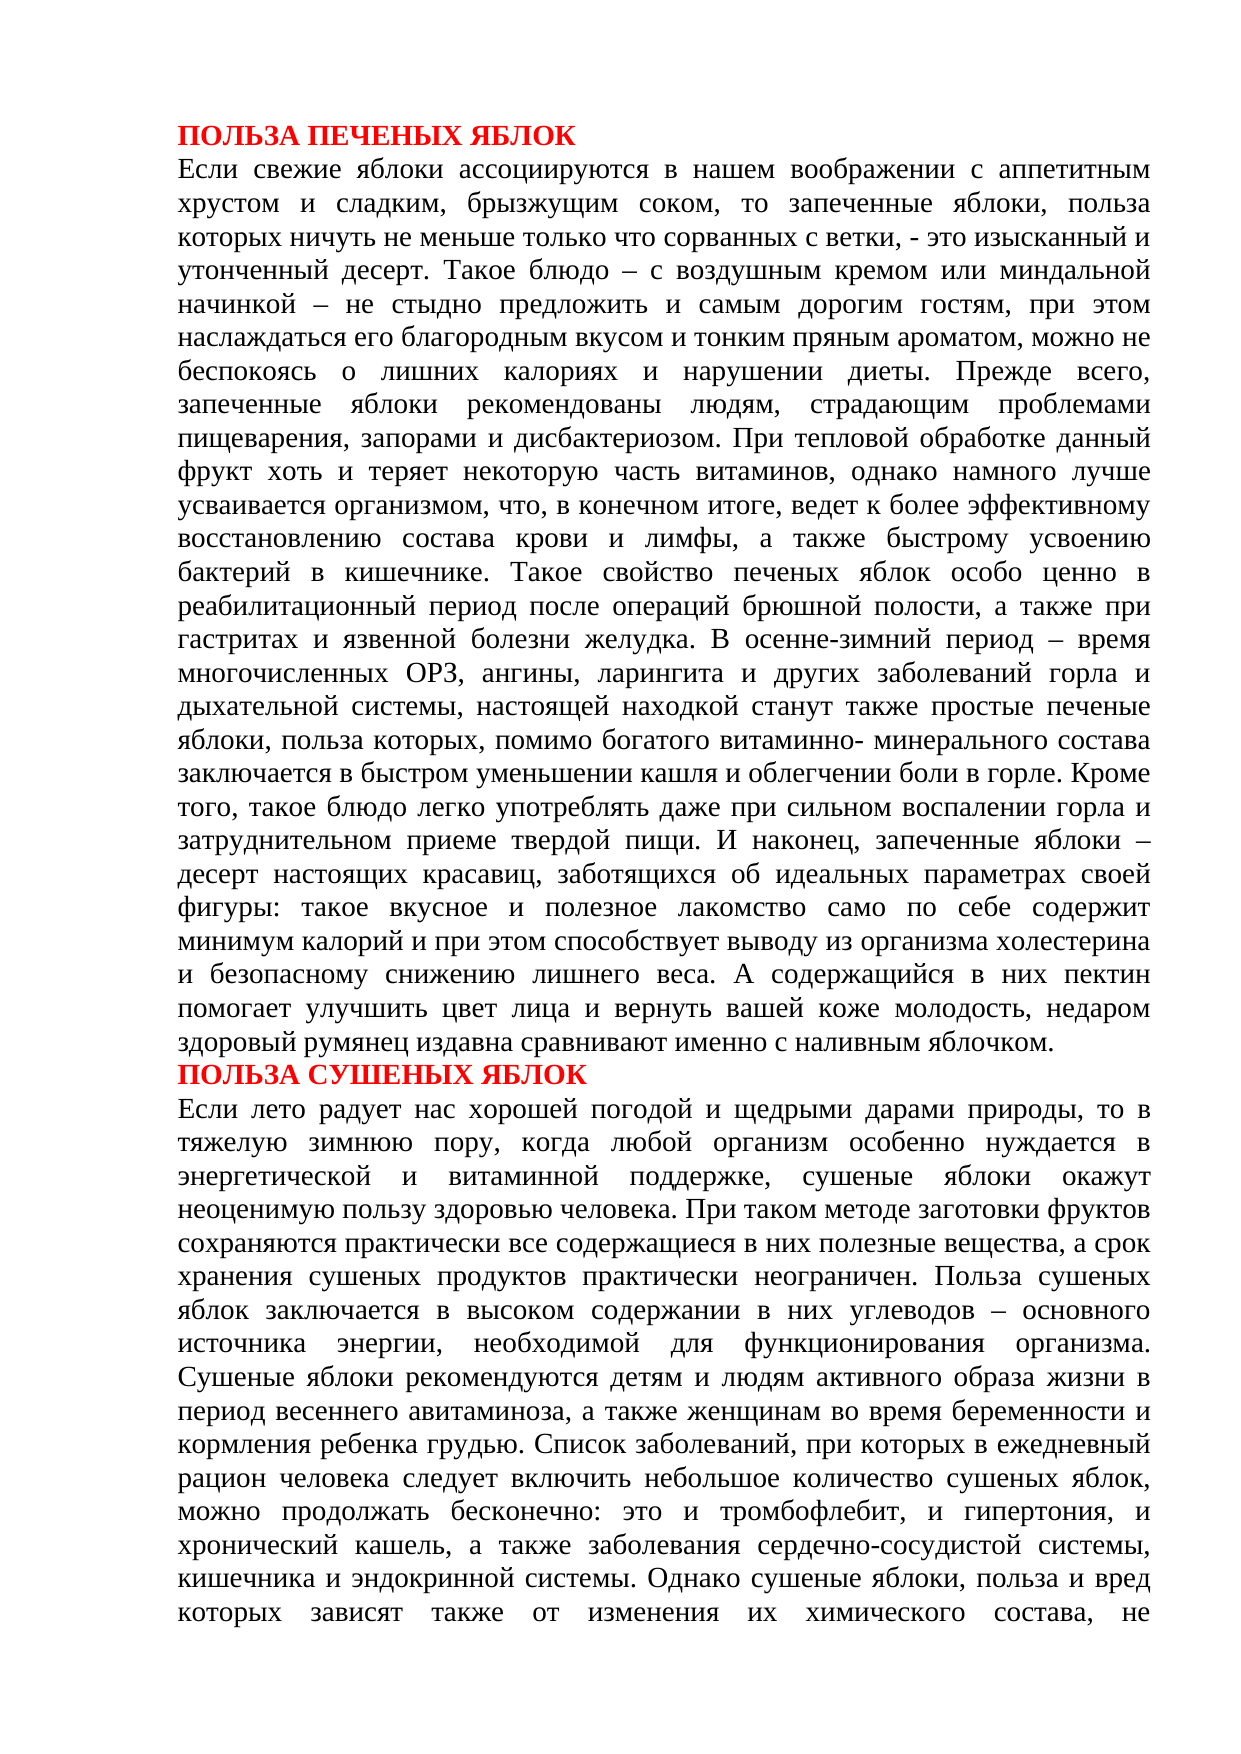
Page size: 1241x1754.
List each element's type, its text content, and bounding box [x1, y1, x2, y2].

text ПОЛЬЗА ПЕЧЕНЫХ ЯБЛОК [177, 118, 1152, 152]
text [177, 1091, 1152, 1627]
text ПОЛЬЗА СУШЕНЫХ ЯБЛОК [177, 1057, 1152, 1091]
text Если свежие яблоки ассоциируются в нашем воображении с аппетитным хрустом и сладким, брызжущим соком, то запеченные яблоки, польза которых ничуть не меньше только что сорванных с ветки, - это изысканный и утонченный десерт. Такое блюдо – с воздушным кремом или миндальной начинкой – не стыдно предложить и самым дорогим гостям, при этом наслаждаться его благородным вкусом и тонким пряным ароматом, можно не беспокоясь о лишних калориях и нарушении диеты. Прежде всего, запеченные яблоки рекомендованы людям, страдающим проблемами пищеварения, запорами и дисбактериозом. При тепловой обработке данный фрукт хоть и теряет некоторую часть витаминов, однако намного лучше усваивается организмом, что, в конечном итоге, ведет к более эффективному восстановлению состава крови и лимфы, а также быстрому усвоению бактерий в кишечнике. Такое свойство печеных яблок особо ценно в реабилитационный период после операций брюшной полости, а также при гастритах и язвенной болезни желудка. В осенне-зимний период – время многочисленных ОРЗ, ангины, ларингита и других заболеваний горла и дыхательной системы, настоящей находкой станут также простые печеные яблоки, польза которых, помимо богатого витаминно- минерального состава заключается в быстром уменьшении кашля и облегчении боли в горле. Кроме того, такое блюдо легко употреблять даже при сильном воспалении горла и затруднительном приеме твердой пищи. И наконец, запеченные яблоки – десерт настоящих красавиц, заботящихся об идеальных параметрах своей фигуры: такое вкусное и полезное лакомство само по себе содержит минимум калорий и при этом способствует выводу из организма холестерина и безопасному снижению лишнего веса. А содержащийся в них пектин помогает улучшить цвет лица и вернуть вашей коже молодость, недаром здоровый румянец издавна сравнивают именно с наливным яблочком. [177, 152, 1152, 1057]
